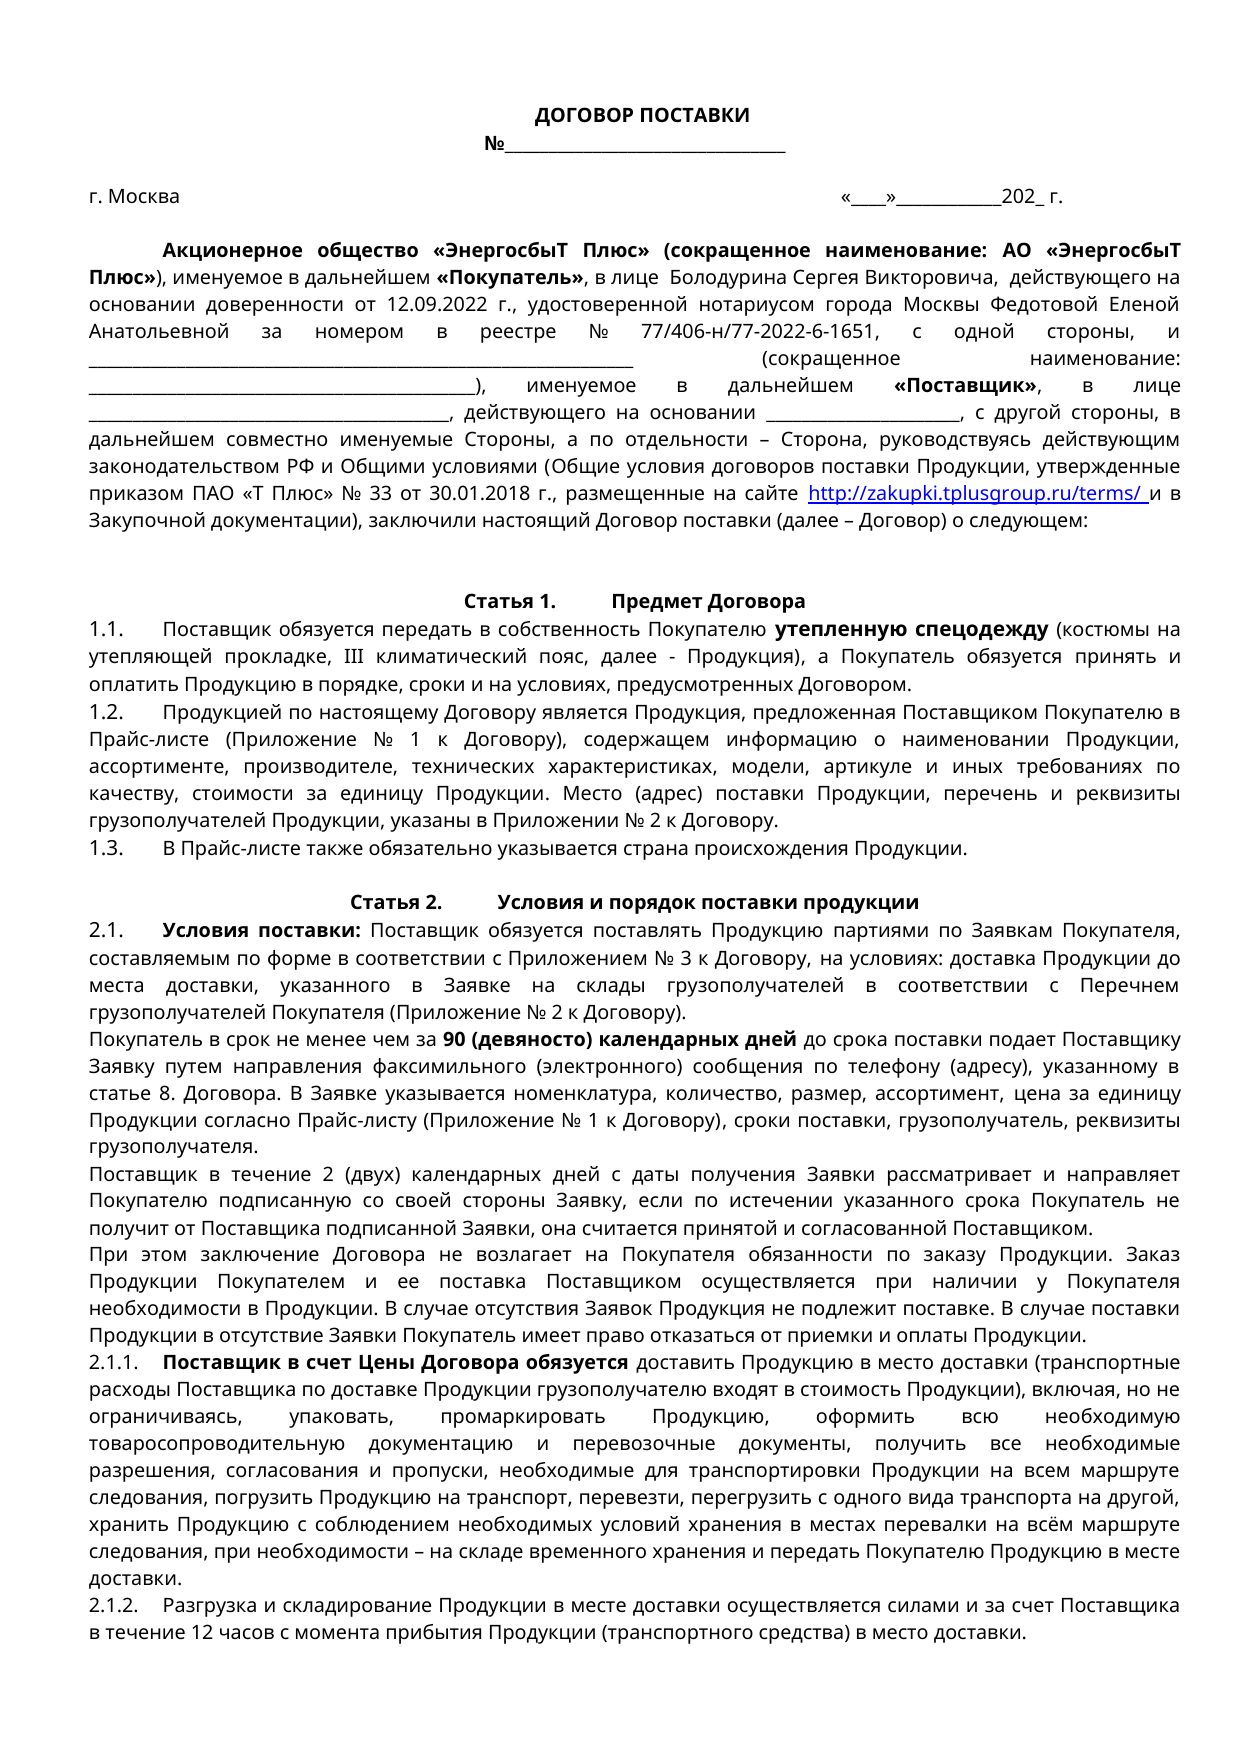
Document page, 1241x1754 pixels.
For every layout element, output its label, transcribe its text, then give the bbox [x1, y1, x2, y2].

list В Прайс-листе также обязательно указывается страна происхождения Продукции. [89, 833, 1181, 862]
list Условия и порядок поставки продукции [89, 888, 1181, 916]
text Покупатель в срок не менее чем за 90 (девяносто) календарных дней до срока поставки подает Поставщику Заявку путем направления факсимильного (электронного) сообщения по телефону (адресу), указанному в статье 8. Договора. В Заявке указывается номенклатура, количество, размер, ассортимент, цена за единицу Продукции согласно Прайс-листу (Приложение № 1 к Договору), сроки поставки, грузополучатель, реквизиты грузополучателя. [89, 1025, 1181, 1160]
list Разгрузка и складирование Продукции в месте доставки осуществляется силами и за счет Поставщика в течение 12 часов с момента прибытия Продукции (транспортного средства) в место доставки. [89, 1591, 1181, 1645]
text Акционерное общество «ЭнергосбыТ Плюс» (сокращенное наименование: АО «ЭнергосбыТ Плюс»), именуемое в дальнейшем «Покупатель», в лице Болодурина Сергея Викторовича, действующего на основании доверенности от 12.09.2022 г., удостоверенной нотариусом города Москвы Федотовой Еленой Анатольевной за номером в реестре № 77/406-н/77-2022-6-1651, с одной стороны, и ______________________________________________________________ (сокращенное наименование: ____________________________________________), именуемое в дальнейшем «Поставщик», в лице _________________________________________, действующего на основании ______________________, с другой стороны, в дальнейшем совместно именуемые Стороны, а по отдельности – Сторона, руководствуясь действующим законодательством РФ и Общими условиями (Общие условия договоров поставки Продукции, утвержденные приказом ПАО «Т Плюс» № 33 от 30.01.2018 г., размещенные на сайте http://zakupki.tplusgroup.ru/terms/ и в Закупочной документации), заключили настоящий Договор поставки (далее – Договор) о следующем: [89, 237, 1181, 533]
list Предмет Договора [89, 587, 1181, 614]
text Поставщик в течение 2 (двух) календарных дней с даты получения Заявки рассматривает и направляет Покупателю подписанную со своей стороны Заявку, если по истечении указанного срока Покупатель не получит от Поставщика подписанной Заявки, она считается принятой и согласованной Поставщиком. [89, 1160, 1181, 1241]
list Условия поставки: Поставщик обязуется поставлять Продукцию партиями по Заявкам Покупателя, составляемым по форме в соответствии с Приложением № 3 к Договору, на условиях: доставка Продукции до места доставки, указанного в Заявке на склады грузополучателей в соответствии с Перечнем грузополучателей Покупателя (Приложение № 2 к Договору). [89, 916, 1181, 1025]
list Поставщик обязуется передать в собственность Покупателю утепленную спецодежду (костюмы на утепляющей прокладке, III климатический пояс, далее - Продукция), а Покупатель обязуется принять и оплатить Продукцию в порядке, сроки и на условиях, предусмотренных Договором. [89, 614, 1181, 697]
list Поставщик в счет Цены Договора обязуется доставить Продукцию в место доставки (транспортные расходы Поставщика по доставке Продукции грузополучателю входят в стоимость Продукции), включая, но не ограничиваясь, упаковать, промаркировать Продукцию, оформить всю необходимую товаросопроводительную документацию и перевозочные документы, получить все необходимые разрешения, согласования и пропуски, необходимые для транспортировки Продукции на всем маршруте следования, погрузить Продукцию на транспорт, перевезти, перегрузить с одного вида транспорта на другой, хранить Продукцию с соблюдением необходимых условий хранения в местах перевалки на всём маршруте следования, при необходимости – на складе временного хранения и передать Покупателю Продукцию в месте доставки. [89, 1349, 1181, 1591]
list Продукцией по настоящему Договору является Продукция, предложенная Поставщиком Покупателю в Прайс-листе (Приложение № 1 к Договору), содержащем информацию о наименовании Продукции, ассортименте, производителе, технических характеристиках, модели, артикуле и иных требованиях по качеству, стоимости за единицу Продукции. Место (адрес) поставки Продукции, перечень и реквизиты грузополучателей Продукции, указаны в Приложении № 2 к Договору. [89, 697, 1181, 833]
text г. Москва «____»____________202_ г. [89, 183, 1181, 210]
text ДОГОВОР ПОСТАВКИ №________________________________ [89, 102, 1181, 156]
text При этом заключение Договора не возлагает на Покупателя обязанности по заказу Продукции. Заказ Продукции Покупателем и ее поставка Поставщиком осуществляется при наличии у Покупателя необходимости в Продукции. В случае отсутствия Заявок Продукция не подлежит поставке. В случае поставки Продукции в отсутствие Заявки Покупатель имеет право отказаться от приемки и оплаты Продукции. [89, 1241, 1181, 1349]
